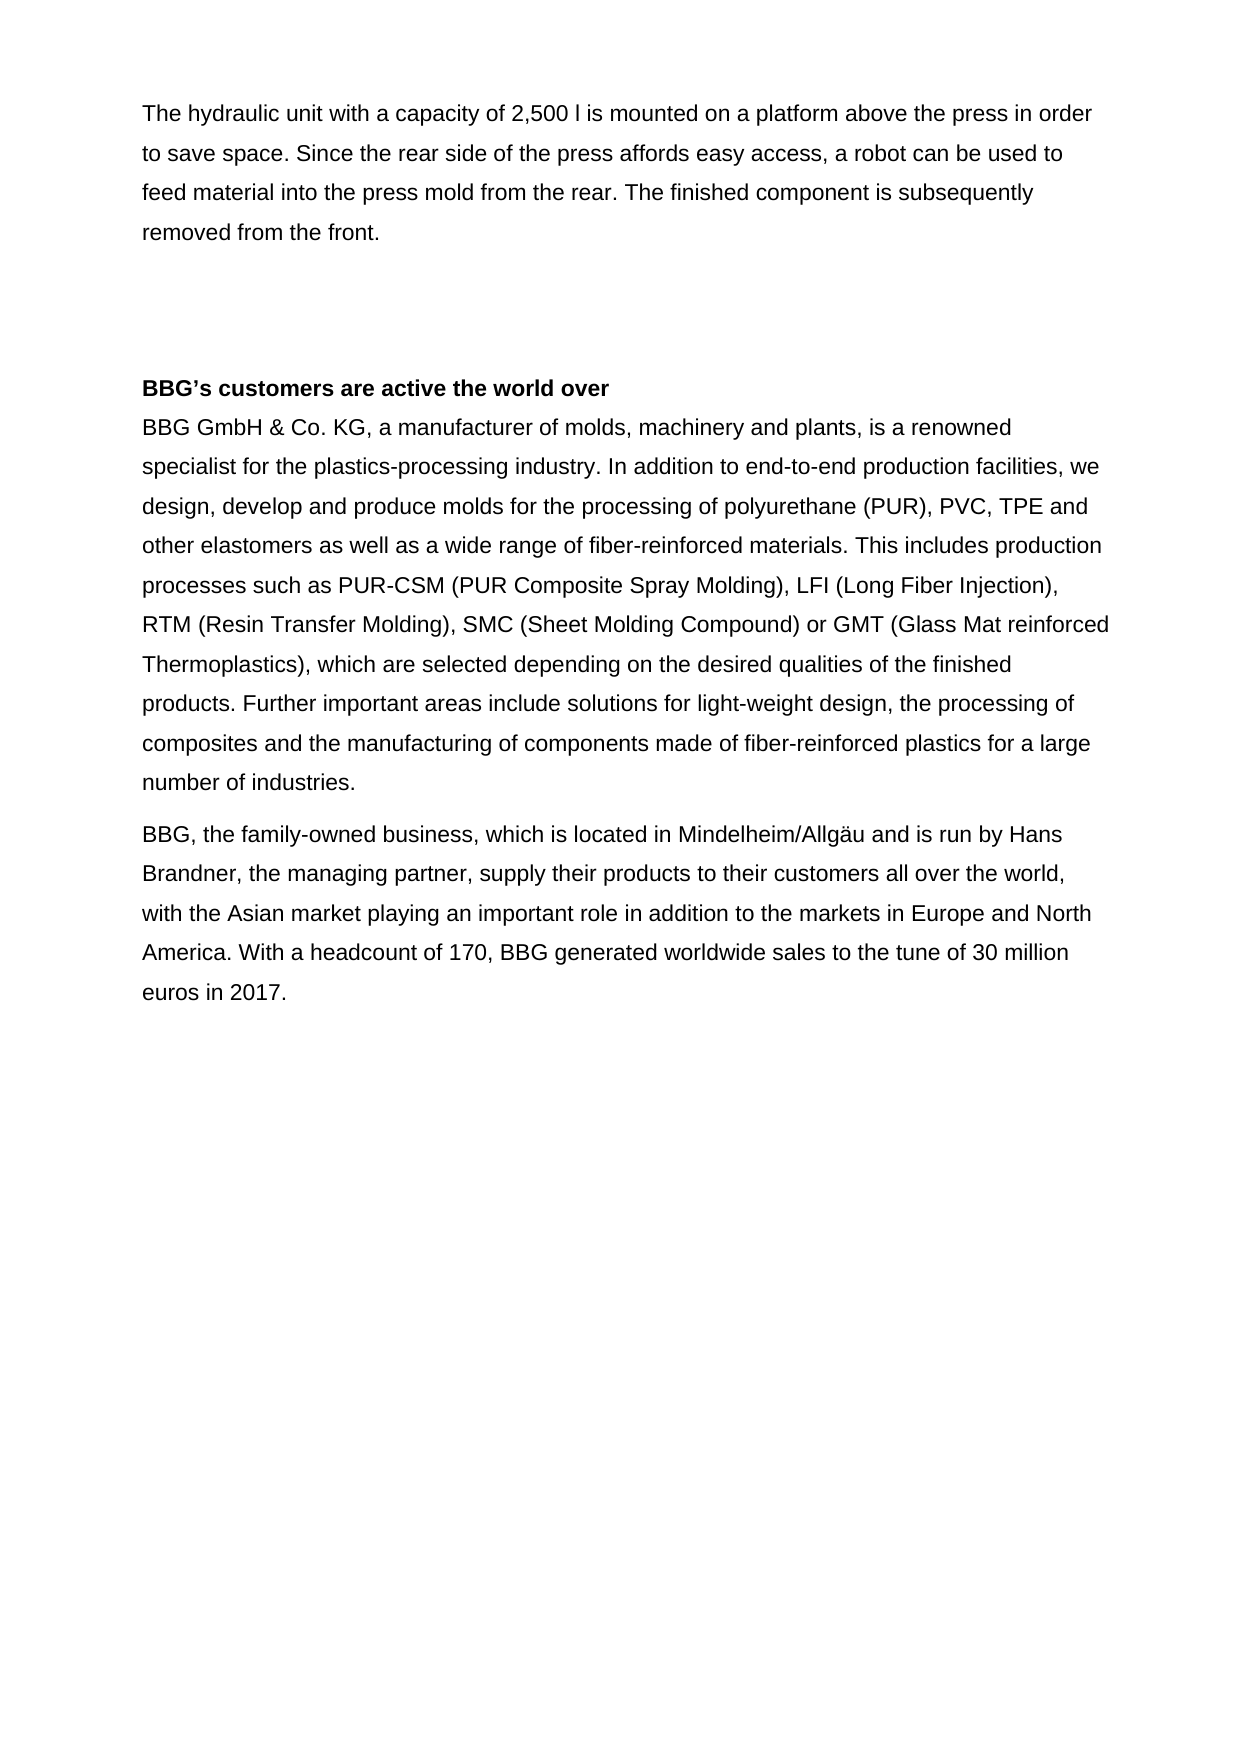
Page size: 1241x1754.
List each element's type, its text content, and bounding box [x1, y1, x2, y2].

text The hydraulic unit with a capacity of 2,500 l is mounted on a platform above the press in order to save space. Since the rear side of the press affords easy access, a robot can be used to feed material into the press mold from the rear. The finished component is subsequently removed from the front. [142, 100, 1110, 245]
text BBG’s customers are active the world over [142, 375, 1110, 401]
text BBG GmbH & Co. KG, a manufacturer of molds, machinery and plants, is a renowned specialist for the plastics-processing industry. In addition to end-to-end production facilities, we design, develop and produce molds for the processing of polyurethane (PUR), PVC, TPE and other elastomers as well as a wide range of fiber-reinforced materials. This includes production processes such as PUR-CSM (PUR Composite Spray Molding), LFI (Long Fiber Injection), RTM (Resin Transfer Molding), SMC (Sheet Molding Compound) or GMT (Glass Mat reinforced Thermoplastics), which are selected depending on the desired qualities of the finished products. Further important areas include solutions for light-weight design, the processing of composites and the manufacturing of components made of fiber-reinforced plastics for a large number of industries. [142, 414, 1110, 795]
text BBG, the family-owned business, which is located in Mindelheim/Allgäu and is run by Hans Brandner, the managing partner, supply their products to their customers all over the world, with the Asian market playing an important role in addition to the markets in Europe and North America. With a headcount of 170, BBG generated worldwide sales to the tune of 30 million euros in 2017. [142, 821, 1110, 1005]
